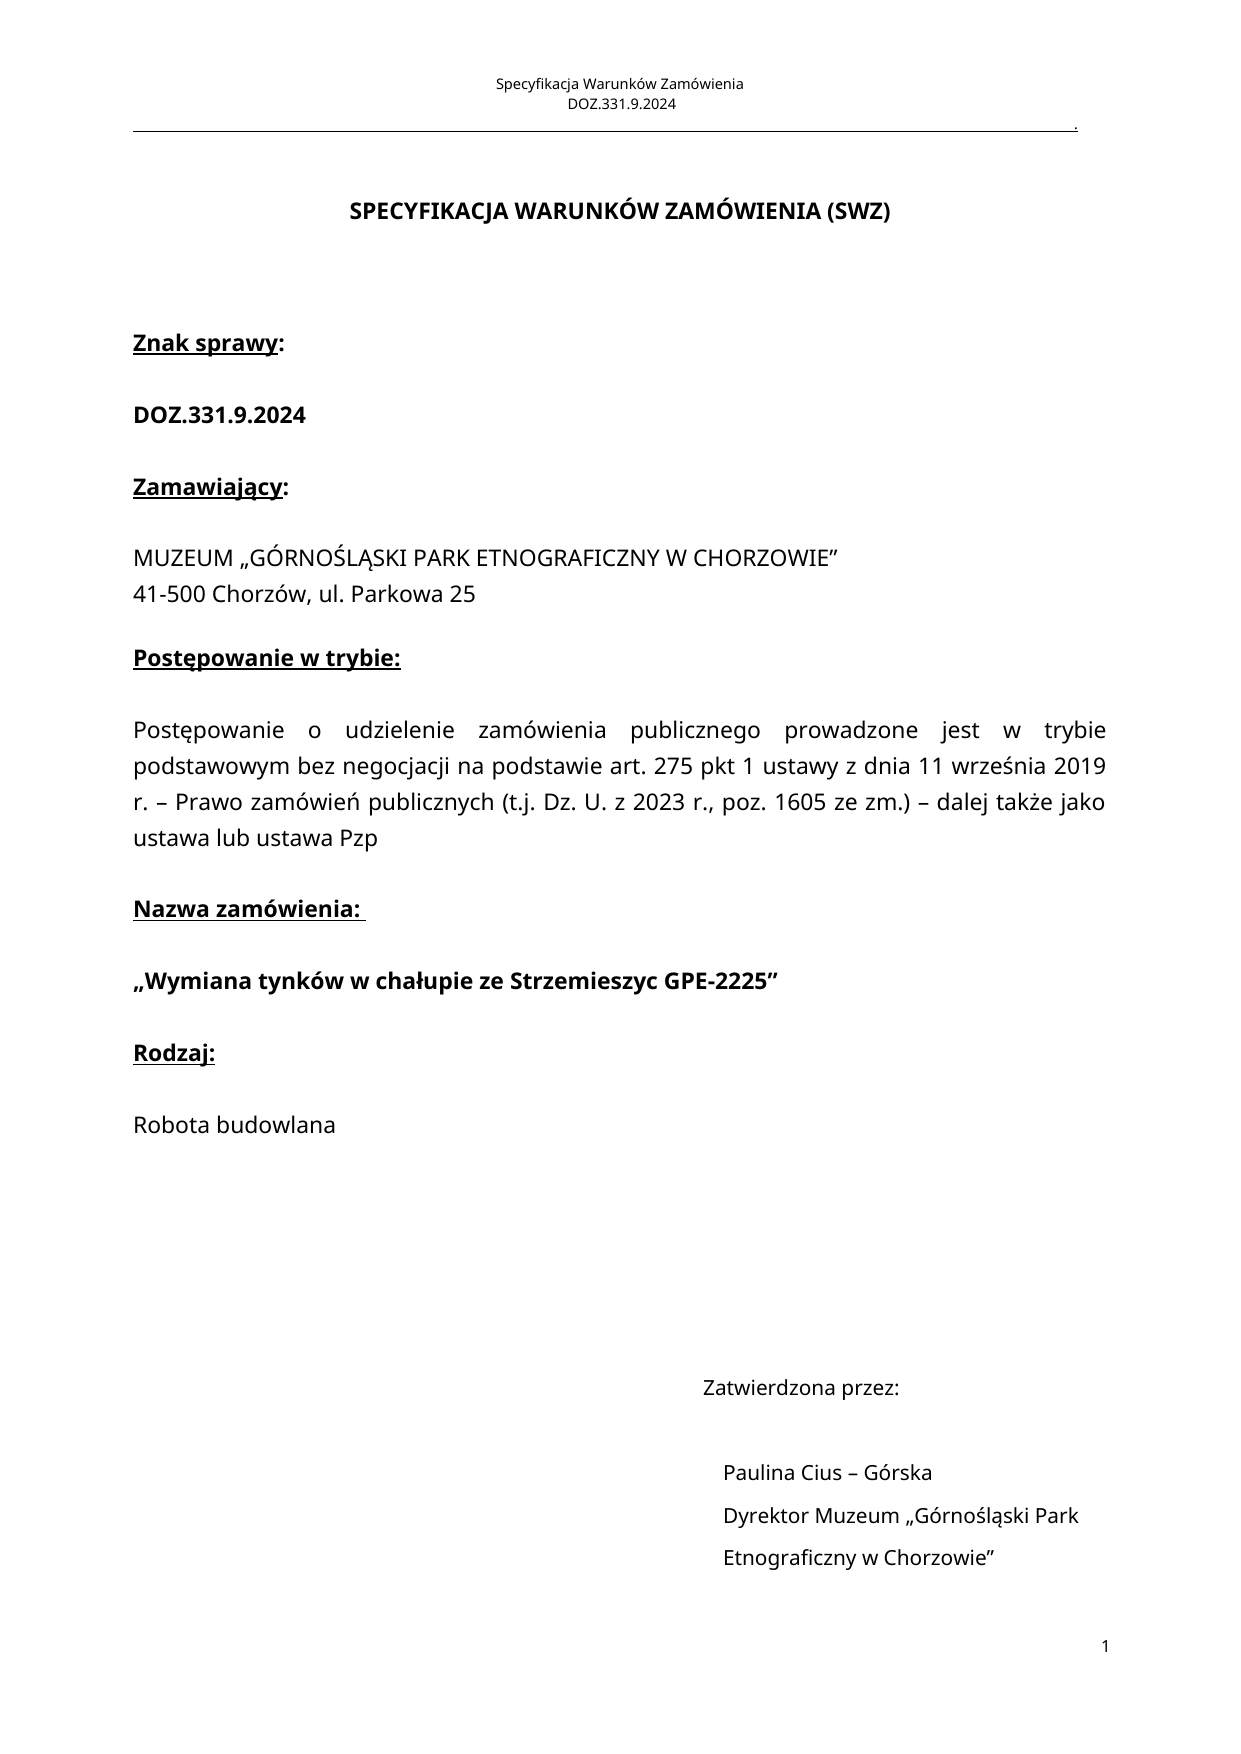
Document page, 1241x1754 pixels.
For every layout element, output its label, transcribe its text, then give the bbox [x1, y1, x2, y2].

text „Wymiana tynków w chałupie ze Strzemieszyc GPE-2225” [133, 965, 1110, 996]
text Postępowanie o udzielenie zamówienia publicznego prowadzone jest w trybie podstawowym bez negocjacji na podstawie art. 275 pkt 1 ustawy z dnia 11 września 2019 r. – Prawo zamówień publicznych (t.j. Dz. U. z 2023 r., poz. 1605 ze zm.) – dalej także jako ustawa lub ustawa Pzp [133, 714, 1107, 853]
text MUZEUM „GÓRNOŚLĄSKI PARK ETNOGRAFICZNY W CHORZOWIE” [133, 542, 1107, 573]
text Zamawiający: [133, 470, 1107, 502]
text Dyrektor Muzeum „Górnośląski Park Etnograficzny w Chorzowie” [723, 1501, 1107, 1572]
text Rodzaj: [133, 1037, 1107, 1068]
text SPECYFIKACJA WARUNKÓW ZAMÓWIENIA (SWZ) [133, 194, 1107, 226]
text DOZ.331.9.2024 [133, 398, 1107, 430]
text 41-500 Chorzów, ul. Parkowa 25 [133, 578, 1107, 609]
text Znak sprawy: [133, 327, 1107, 358]
text Postępowanie w trybie: [133, 642, 1107, 673]
text Nazwa zamówienia: [133, 893, 1107, 924]
text Robota budowlana [133, 1109, 1107, 1140]
text Zatwierdzona przez: [605, 1373, 1107, 1402]
text Paulina Cius – Górska [605, 1458, 1107, 1487]
